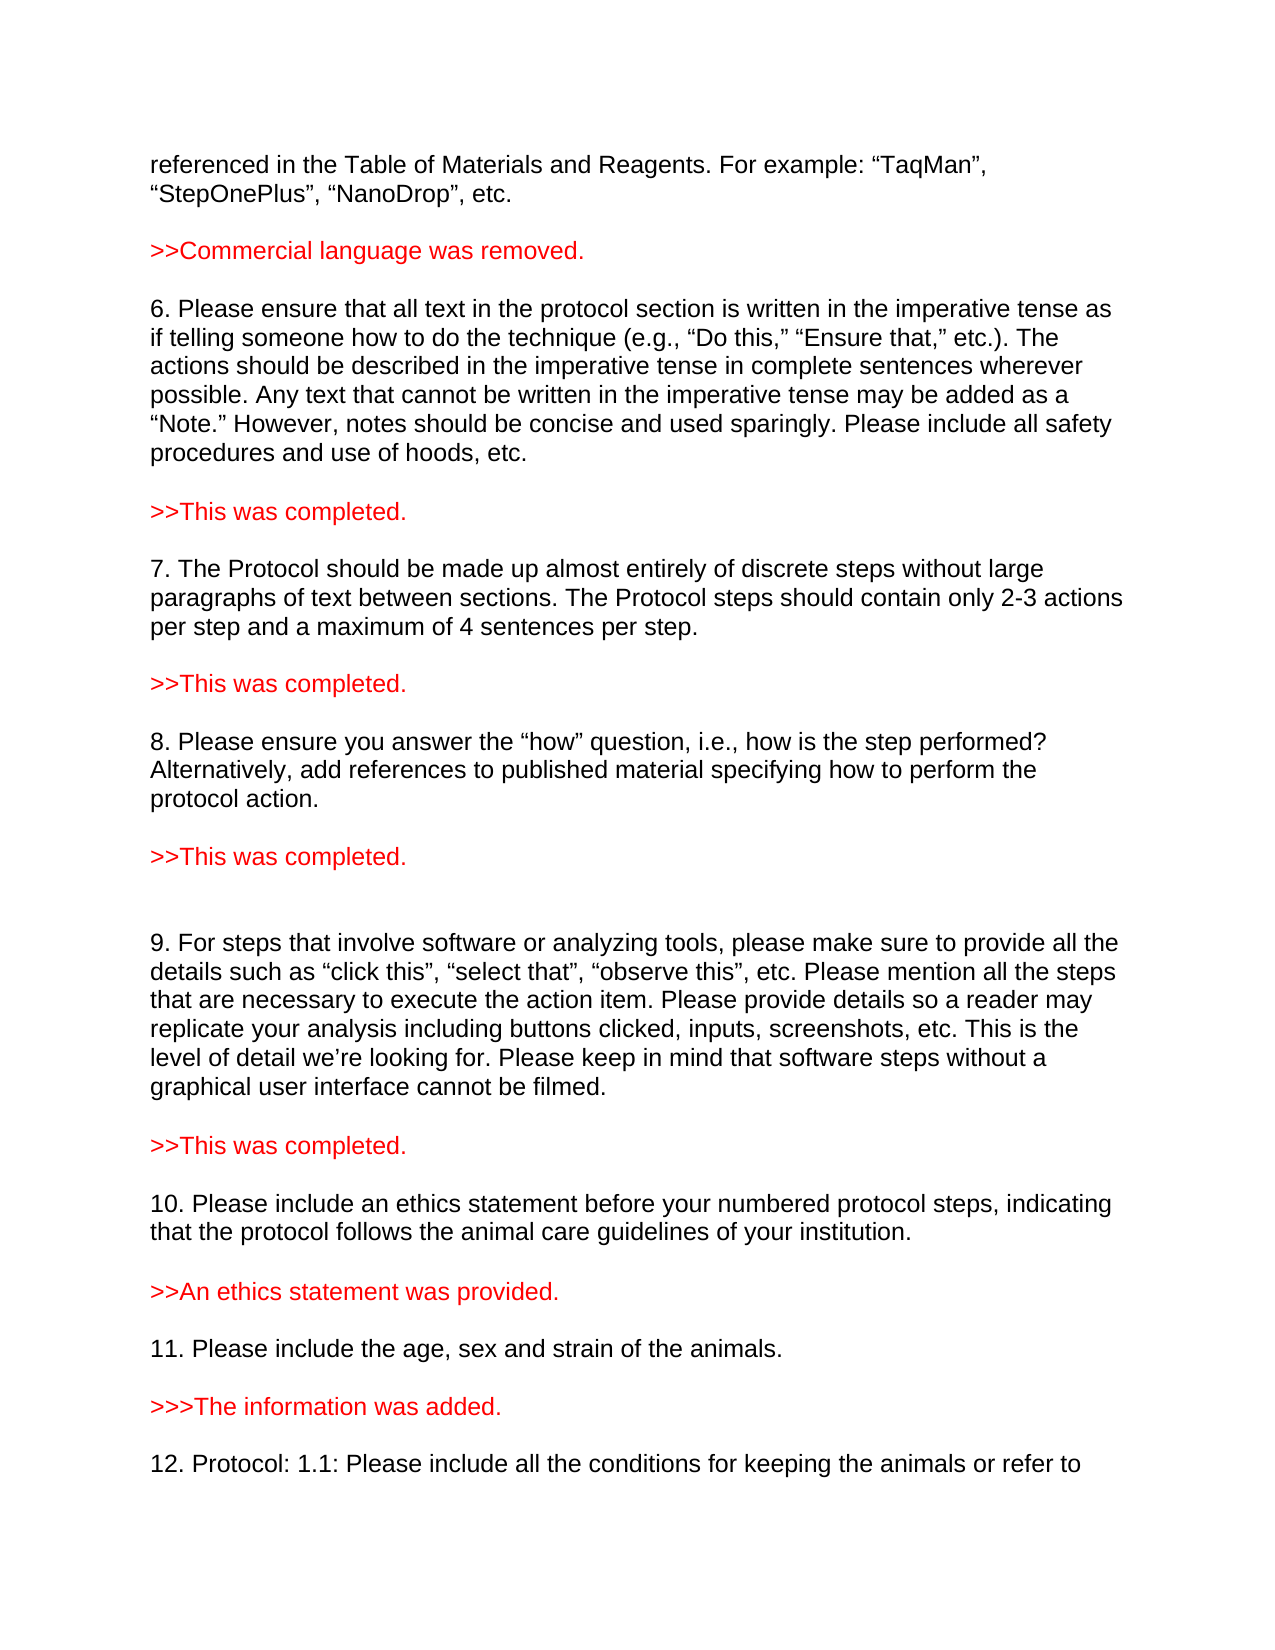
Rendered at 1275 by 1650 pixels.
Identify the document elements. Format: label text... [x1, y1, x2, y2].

text >>This was completed. [150, 497, 1125, 526]
text 10. Please include an ethics statement before your numbered protocol steps, indicating that the protocol follows the animal care guidelines of your institution. [150, 1160, 1125, 1277]
text 7. The Protocol should be made up almost entirely of discrete steps without large paragraphs of text between sections. The Protocol steps should contain only 2-3 actions per step and a maximum of 4 sentences per step. [150, 526, 1125, 641]
text >>An ethics statement was provided. [150, 1277, 1125, 1305]
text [150, 150, 1125, 207]
text 11. Please include the age, sex and strain of the animals. [150, 1305, 1125, 1363]
text 9. For steps that involve software or analyzing tools, please make sure to provide all the details such as “click this”, “select that”, “observe this”, etc. Please mention all the steps that are necessary to execute the action item. Please provide details so a reader may replicate your analysis including buttons clicked, inputs, screenshots, etc. This is the level of detail we’re looking for. Please keep in mind that software steps without a graphical user interface cannot be filmed. [150, 899, 1125, 1131]
text >>This was completed. 8. Please ensure you answer the “how” question, i.e., how is the step performed? Alternatively, add references to published material specifying how to perform the protocol action. [150, 669, 1125, 813]
text >>This was completed. [150, 813, 1125, 871]
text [150, 1392, 1125, 1478]
text >>Commercial language was removed. 6. Please ensure that all text in the protocol section is written in the imperative tense as if telling someone how to do the technique (e.g., “Do this,” “Ensure that,” etc.). The actions should be described in the imperative tense in complete sentences wherever possible. Any text that cannot be written in the imperative tense may be added as a “Note.” However, notes should be concise and used sparingly. Please include all safety procedures and use of hoods, etc. [150, 236, 1125, 497]
text >>This was completed. [150, 1131, 1125, 1160]
